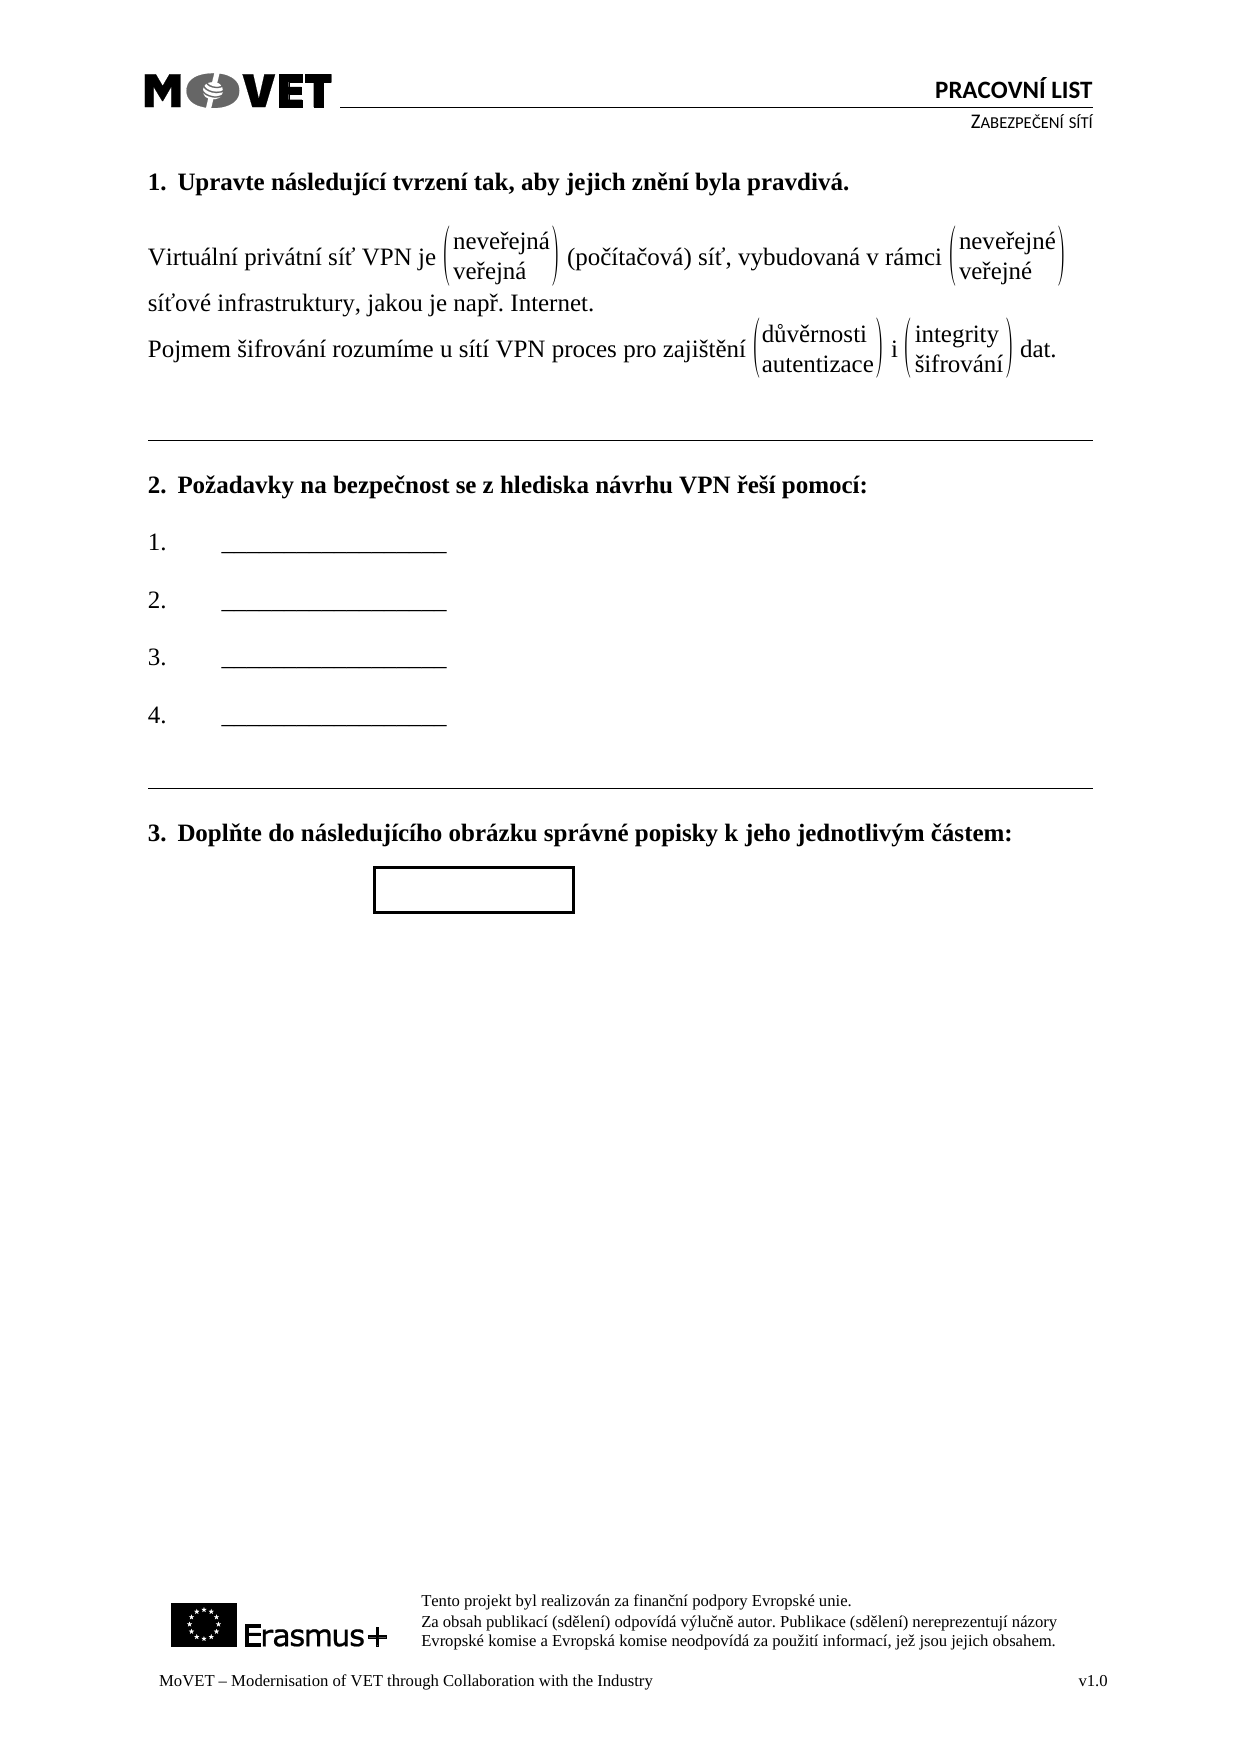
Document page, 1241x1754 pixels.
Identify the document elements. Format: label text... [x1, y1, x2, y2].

text Doplňte do následujícího obrázku správné popisky k jeho jednotlivým částem: [148, 818, 1093, 847]
text Požadavky na bezpečnost se z hlediska návrhu VPN řeší pomocí: [148, 470, 1093, 499]
text 1. __________________ [148, 527, 1093, 556]
text 2. __________________ [148, 585, 1093, 614]
text Virtuální privátní síť VPN je (počítačová) síť, vybudovaná v rámci síťové infrastruktury, jakou je např. Internet. [148, 225, 1093, 317]
text Pojmem šifrování rozumíme u sítí VPN proces pro zajištění i dat. [148, 317, 1093, 381]
text 3. __________________ [148, 642, 1093, 671]
text 4. __________________ [148, 700, 1093, 729]
text Upravte následující tvrzení tak, aby jejich znění byla pravdivá. [148, 167, 1093, 196]
